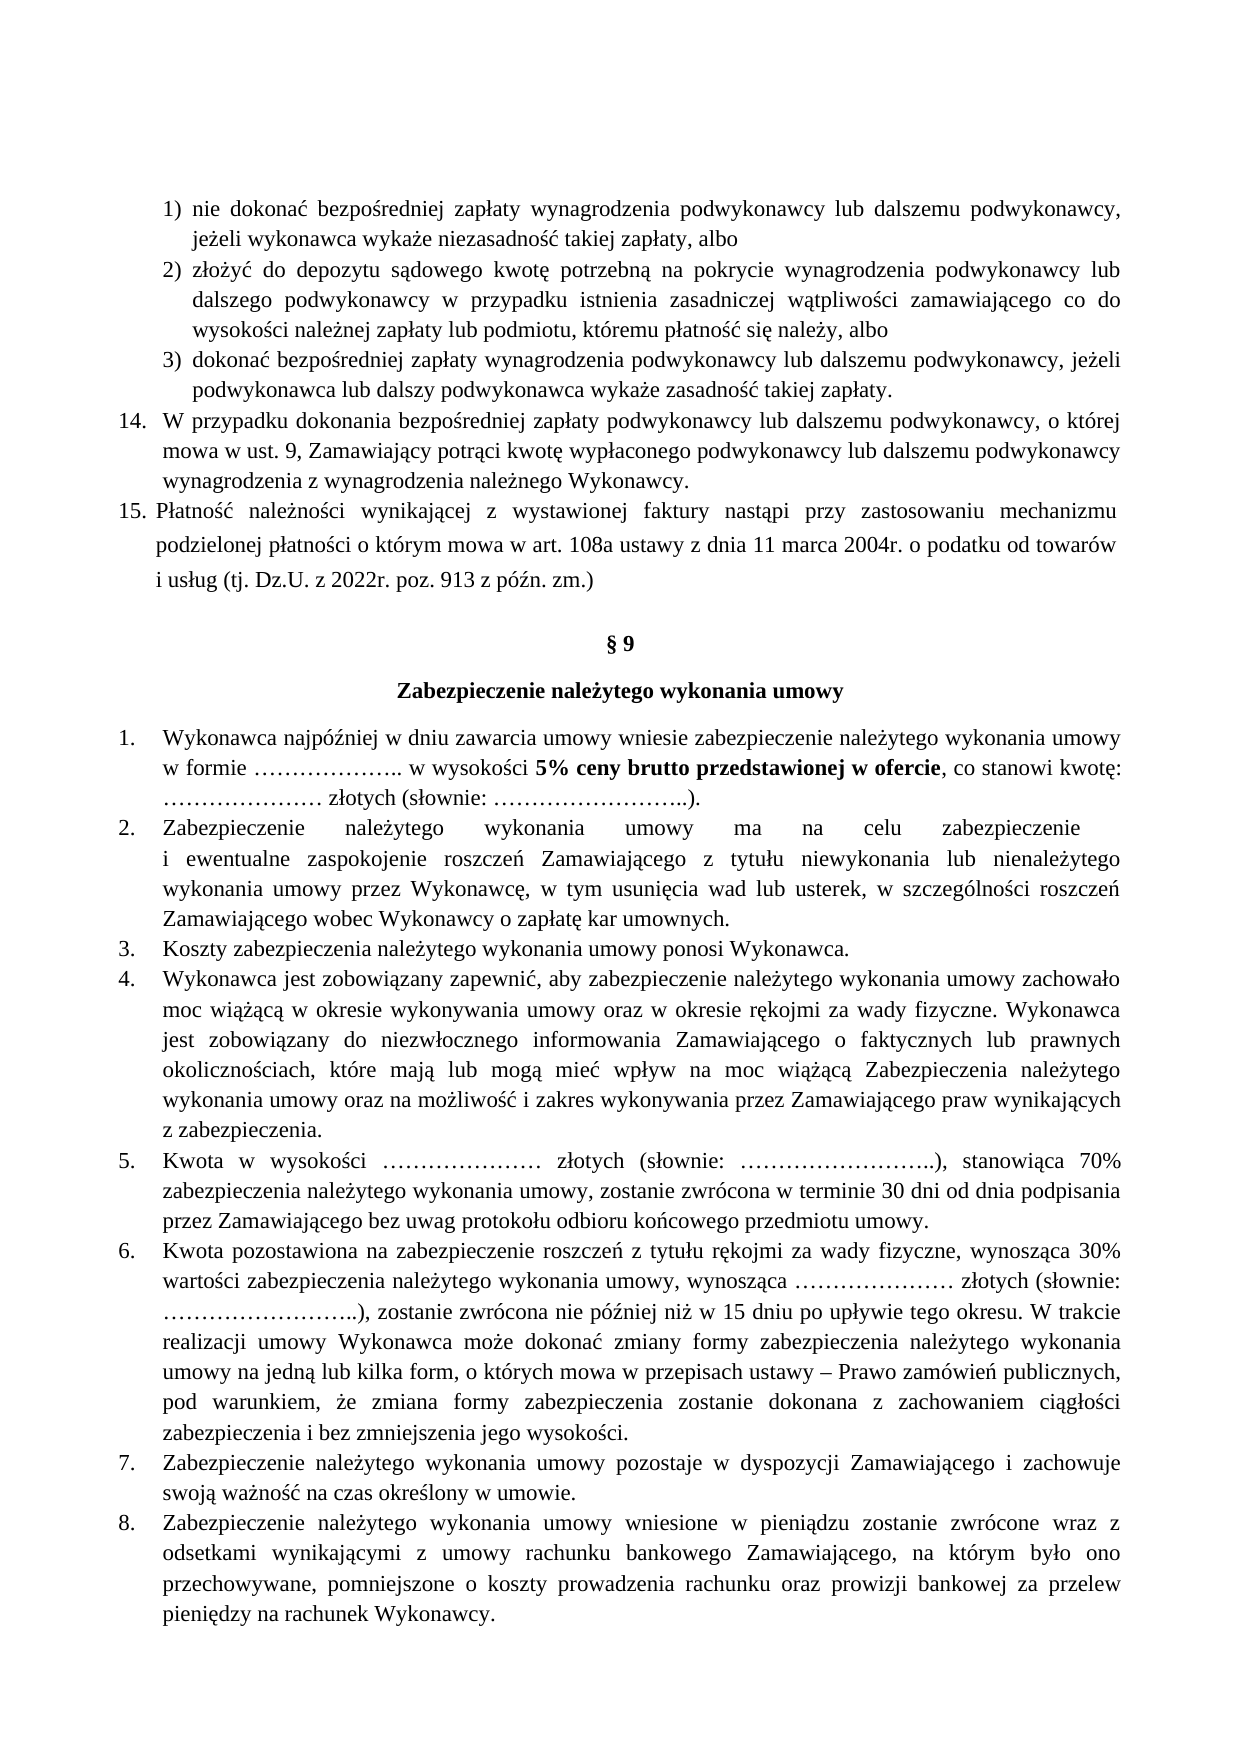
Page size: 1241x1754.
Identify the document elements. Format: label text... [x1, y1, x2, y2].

text Zabezpieczenie należytego wykonania umowy [118, 677, 1122, 703]
list Zabezpieczenie należytego wykonania umowy ma na celu zabezpieczenie i ewentualne zaspokojenie roszczeń Zamawiającego z tytułu niewykonania lub nienależytego wykonania umowy przez Wykonawcę, w tym usunięcia wad lub usterek, w szczególności roszczeń Zamawiającego wobec Wykonawcy o zapłatę kar umownych. [118, 814, 1122, 931]
list Zabezpieczenie należytego wykonania umowy wniesione w pieniądzu zostanie zwrócone wraz z odsetkami wynikającymi z umowy rachunku bankowego Zamawiającego, na którym było ono przechowywane, pomniejszone o koszty prowadzenia rachunku oraz prowizji bankowej za przelew pieniędzy na rachunek Wykonawcy. [118, 1509, 1122, 1626]
list nie dokonać bezpośredniej zapłaty wynagrodzenia podwykonawcy lub dalszemu podwykonawcy, jeżeli wykonawca wykaże niezasadność takiej zapłaty, albo [162, 195, 1122, 252]
list złożyć do depozytu sądowego kwotę potrzebną na pokrycie wynagrodzenia podwykonawcy lub dalszego podwykonawcy w przypadku istnienia zasadniczej wątpliwości zamawiającego co do wysokości należnej zapłaty lub podmiotu, któremu płatność się należy, albo [162, 256, 1122, 342]
list Wykonawca jest zobowiązany zapewnić, aby zabezpieczenie należytego wykonania umowy zachowało moc wiążącą w okresie wykonywania umowy oraz w okresie rękojmi za wady fizyczne. Wykonawca jest zobowiązany do niezwłocznego informowania Zamawiającego o faktycznych lub prawnych okolicznościach, które mają lub mogą mieć wpływ na moc wiążącą Zabezpieczenia należytego wykonania umowy oraz na możliwość i zakres wykonywania przez Zamawiającego praw wynikających z zabezpieczenia. [118, 965, 1122, 1143]
list W przypadku dokonania bezpośredniej zapłaty podwykonawcy lub dalszemu podwykonawcy, o której mowa w ust. 9, Zamawiający potrąci kwotę wypłaconego podwykonawcy lub dalszemu podwykonawcy wynagrodzenia z wynagrodzenia należnego Wykonawcy. [118, 407, 1122, 493]
list Płatność należności wynikającej z wystawionej faktury nastąpi przy zastosowaniu mechanizmu podzielonej płatności o którym mowa w art. 108a ustawy z dnia 11 marca 2004r. o podatku od towarów i usług (tj. Dz.U. z 2022r. poz. 913 z późn. zm.) [118, 497, 1118, 592]
list dokonać bezpośredniej zapłaty wynagrodzenia podwykonawcy lub dalszemu podwykonawcy, jeżeli podwykonawca lub dalszy podwykonawca wykaże zasadność takiej zapłaty. [162, 346, 1122, 403]
list Kwota w wysokości ………………… złotych (słownie: ……………………..), stanowiąca 70% zabezpieczenia należytego wykonania umowy, zostanie zwrócona w terminie 30 dni od dnia podpisania przez Zamawiającego bez uwag protokołu odbioru końcowego przedmiotu umowy. [118, 1147, 1122, 1233]
list Zabezpieczenie należytego wykonania umowy pozostaje w dyspozycji Zamawiającego i zachowuje swoją ważność na czas określony w umowie. [118, 1449, 1122, 1505]
text § 9 [118, 630, 1122, 656]
list Kwota pozostawiona na zabezpieczenie roszczeń z tytułu rękojmi za wady fizyczne, wynosząca 30% wartości zabezpieczenia należytego wykonania umowy, wynosząca ………………… złotych (słownie: ……………………..), zostanie zwrócona nie później niż w 15 dniu po upływie tego okresu. W trakcie realizacji umowy Wykonawca może dokonać zmiany formy zabezpieczenia należytego wykonania umowy na jedną lub kilka form, o których mowa w przepisach ustawy – Prawo zamówień publicznych, pod warunkiem, że zmiana formy zabezpieczenia zostanie dokonana z zachowaniem ciągłości zabezpieczenia i bez zmniejszenia jego wysokości. [118, 1237, 1122, 1445]
list Koszty zabezpieczenia należytego wykonania umowy ponosi Wykonawca. [118, 935, 1122, 962]
list Wykonawca najpóźniej w dniu zawarcia umowy wniesie zabezpieczenie należytego wykonania umowy w formie ……………….. w wysokości 5% ceny brutto przedstawionej w ofercie, co stanowi kwotę: ………………… złotych (słownie: ……………………..). [118, 724, 1122, 811]
